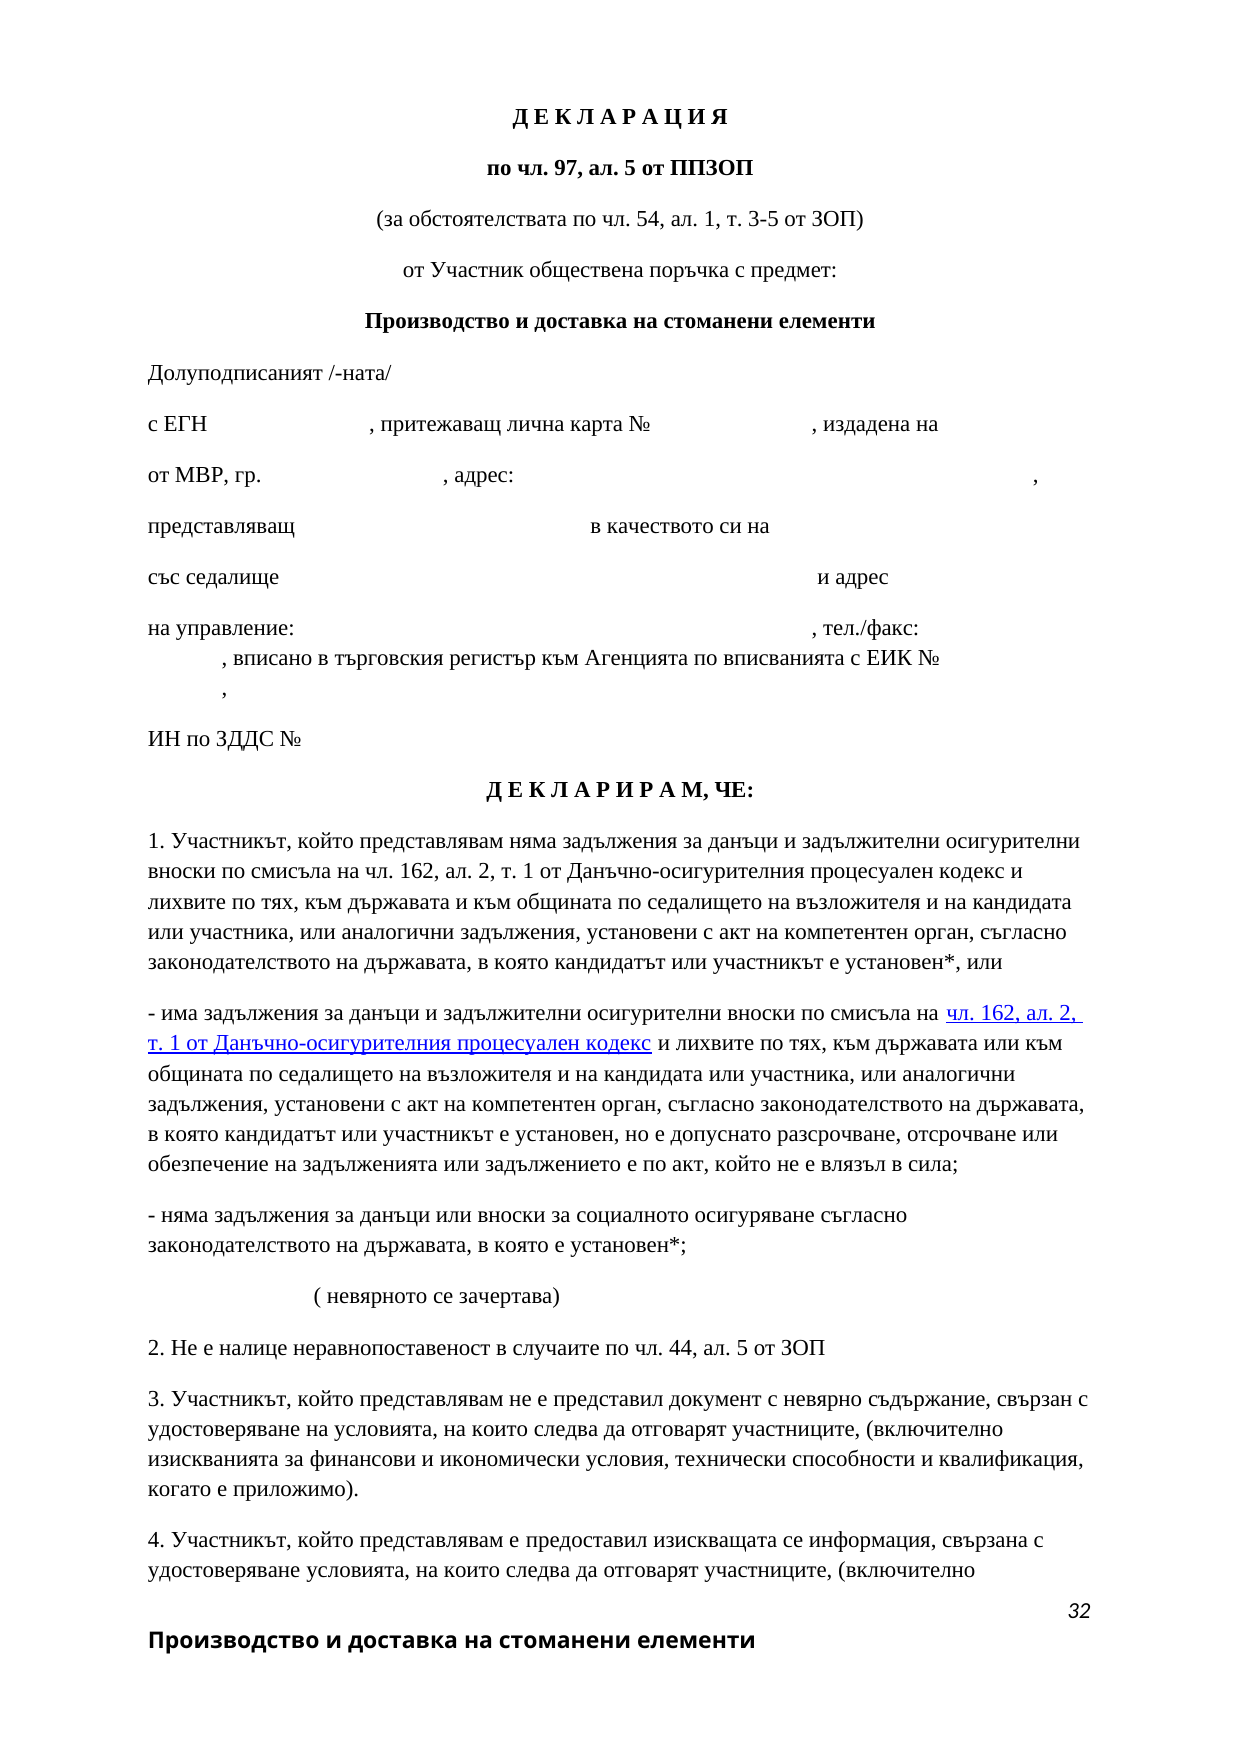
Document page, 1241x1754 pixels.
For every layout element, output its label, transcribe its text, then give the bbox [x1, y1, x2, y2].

text ИН по ЗДДС № [148, 725, 1092, 752]
text 3. Участникът, който представлявам не е представил документ с невярно съдържание, свързан с удостоверяване на условията, на които следва да отговарят участниците, (включително изискванията за финансови и икономически условия, технически способности и квалификация, когато е приложимо). [148, 1384, 1092, 1502]
text от МВР, гр. , адрес: , [148, 461, 1092, 487]
text представляващ в качеството си на [148, 512, 1092, 538]
text от Участник обществена поръчка с предмет: [148, 256, 1092, 283]
text Д Е К Л А Р А Ц И Я [148, 103, 1092, 130]
text Производство и доставка на стоманени елементи [148, 307, 1092, 334]
text ( невярното се зачертава) [148, 1282, 1092, 1309]
text (за обстоятелствата по чл. 54, ал. 1, т. 3-5 от ЗОП) [148, 205, 1092, 232]
text с ЕГН , притежаващ лична карта № , издадена на [148, 409, 1092, 436]
text - има задължения за данъци и задължителни осигурителни вноски по смисъла на чл. 162, ал. 2, т. 1 от Данъчно-осигурителния процесуален кодекс и лихвите по тях, към държавата или към общината по седалището на възложителя и на кандидата или участника, или аналогични задължения, установени с акт на компетентен орган, съгласно законодателството на държавата, в която кандидатът или участникът е установен, но е допуснато разсрочване, отсрочване или обезпечение на задълженията или задължението е по акт, който не е влязъл в сила; [148, 999, 1092, 1177]
text - няма задължения за данъци или вноски за социалното осигуряване съгласно законодателството на държавата, в която е установен*; [148, 1201, 1092, 1258]
text Д Е К Л А Р И Р А М, ЧЕ: [148, 776, 1092, 803]
text Долуподписаният /-ната/ [148, 358, 1092, 385]
text 1. Участникът, който представлявам няма задължения за данъци и задължителни осигурителни вноски по смисъла на чл. 162, ал. 2, т. 1 от Данъчно-осигурителния процесуален кодекс и лихвите по тях, към държавата и към общината по седалището на възложителя и на кандидата или участника, или аналогични задължения, установени с акт на компетентен орган, съгласно законодателството на държавата, в която кандидатът или участникът е установен*, или [148, 827, 1092, 974]
text на управление: , тел./факс: , вписано в търговския регистър към Агенцията по вписванията с ЕИК № , [148, 614, 1092, 701]
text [148, 1526, 1092, 1583]
text 2. Не е налице неравнопоставеност в случаите по чл. 44, ал. 5 от ЗОП [148, 1333, 1092, 1360]
text по чл. 97, ал. 5 от ППЗОП [148, 154, 1092, 181]
text със седалище и адрес [148, 563, 1092, 589]
